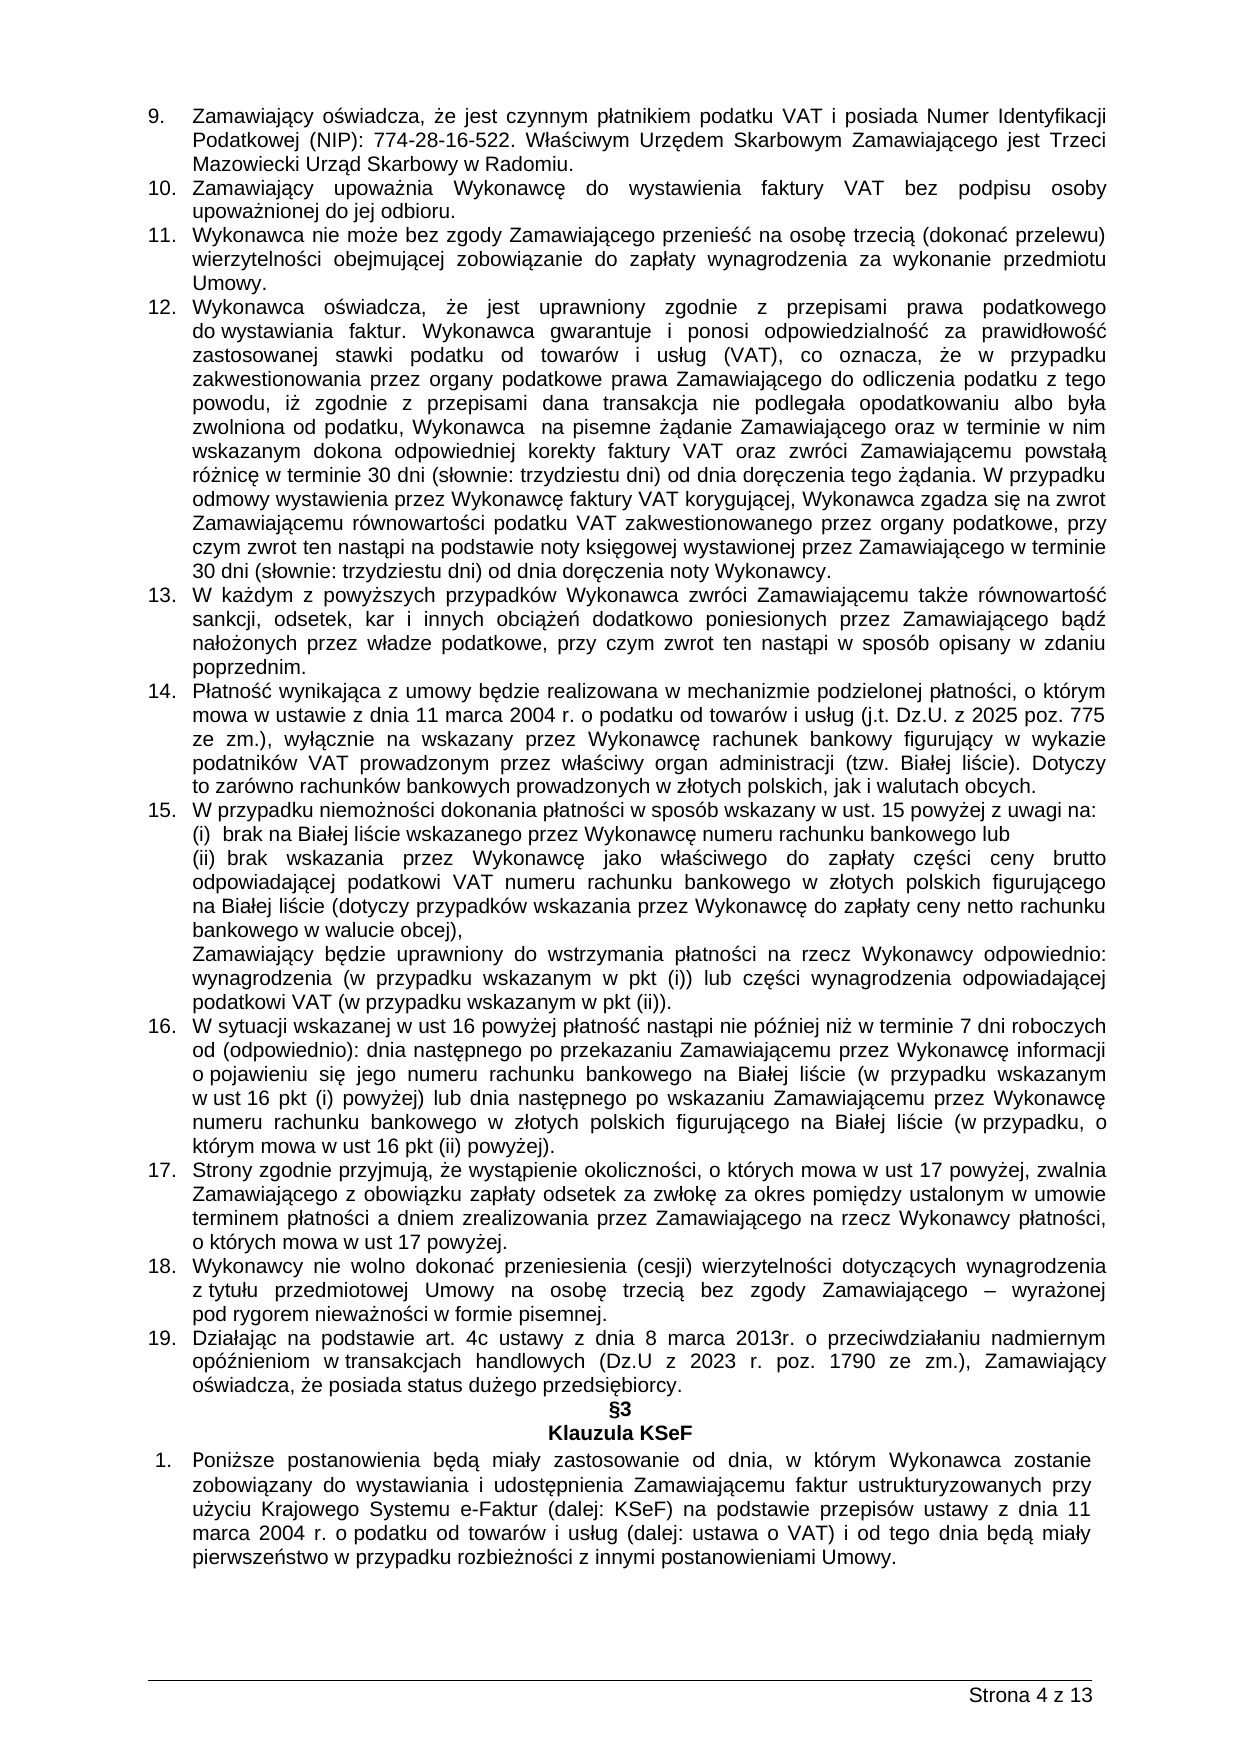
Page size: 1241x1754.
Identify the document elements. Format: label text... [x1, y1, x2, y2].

list Zamawiający oświadcza, że jest czynnym płatnikiem podatku VAT i posiada Numer Identyfikacji Podatkowej (NIP): 774-28-16-522. Właściwym Urzędem Skarbowym Zamawiającego jest Trzeci Mazowiecki Urząd Skarbowy w Radomiu. [148, 103, 1107, 175]
list Poniższe postanowienia będą miały zastosowanie od dnia, w którym Wykonawca zostanie zobowiązany do wystawiania i udostępnienia Zamawiającemu faktur ustrukturyzowanych przy użyciu Krajowego Systemu e-Faktur (dalej: KSeF) na podstawie przepisów ustawy z dnia 11 marca 2004 r. o podatku od towarów i usług (dalej: ustawa o VAT) i od tego dnia będą miały pierwszeństwo w przypadku rozbieżności z innymi postanowieniami Umowy. [154, 1445, 1092, 1569]
text (ii) brak wskazania przez Wykonawcę jako właściwego do zapłaty części ceny brutto odpowiadającej podatkowi VAT numeru rachunku bankowego w złotych polskich figurującego na Białej liście (dotyczy przypadków wskazania przez Wykonawcę do zapłaty ceny netto rachunku bankowego w walucie obcej), [192, 846, 1107, 942]
list Wykonawcy nie wolno dokonać przeniesienia (cesji) wierzytelności dotyczących wynagrodzenia z tytułu przedmiotowej Umowy na osobę trzecią bez zgody Zamawiającego – wyrażonej pod rygorem nieważności w formie pisemnej. [148, 1253, 1107, 1325]
list Wykonawca oświadcza, że jest uprawniony zgodnie z przepisami prawa podatkowego do wystawiania faktur. Wykonawca gwarantuje i ponosi odpowiedzialność za prawidłowość zastosowanej stawki podatku od towarów i usług (VAT), co oznacza, że w przypadku zakwestionowania przez organy podatkowe prawa Zamawiającego do odliczenia podatku z tego powodu, iż zgodnie z przepisami dana transakcja nie podlegała opodatkowaniu albo była zwolniona od podatku, Wykonawca na pisemne żądanie Zamawiającego oraz w terminie w nim wskazanym dokona odpowiedniej korekty faktury VAT oraz zwróci Zamawiającemu powstałą różnicę w terminie 30 dni (słownie: trzydziestu dni) od dnia doręczenia tego żądania. W przypadku odmowy wystawienia przez Wykonawcę faktury VAT korygującej, Wykonawca zgadza się na zwrot Zamawiającemu równowartości podatku VAT zakwestionowanego przez organy podatkowe, przy czym zwrot ten nastąpi na podstawie noty księgowej wystawionej przez Zamawiającego w terminie 30 dni (słownie: trzydziestu dni) od dnia doręczenia noty Wykonawcy. [148, 295, 1107, 583]
list Wykonawca nie może bez zgody Zamawiającego przenieść na osobę trzecią (dokonać przelewu) wierzytelności obejmującej zobowiązanie do zapłaty wynagrodzenia za wykonanie przedmiotu Umowy. [148, 223, 1107, 295]
list W każdym z powyższych przypadków Wykonawca zwróci Zamawiającemu także równowartość sankcji, odsetek, kar i innych obciążeń dodatkowo poniesionych przez Zamawiającego bądź nałożonych przez władze podatkowe, przy czym zwrot ten nastąpi w sposób opisany w zdaniu poprzednim. [148, 583, 1107, 678]
text (i) brak na Białej liście wskazanego przez Wykonawcę numeru rachunku bankowego lub [192, 822, 1107, 846]
list Strony zgodnie przyjmują, że wystąpienie okoliczności, o których mowa w ust 17 powyżej, zwalnia Zamawiającego z obowiązku zapłaty odsetek za zwłokę za okres pomiędzy ustalonym w umowie terminem płatności a dniem zrealizowania przez Zamawiającego na rzecz Wykonawcy płatności, o których mowa w ust 17 powyżej. [148, 1158, 1107, 1253]
list W sytuacji wskazanej w ust 16 powyżej płatność nastąpi nie później niż w terminie 7 dni roboczych od (odpowiednio): dnia następnego po przekazaniu Zamawiającemu przez Wykonawcę informacji o pojawieniu się jego numeru rachunku bankowego na Białej liście (w przypadku wskazanym w ust 16 pkt (i) powyżej) lub dnia następnego po wskazaniu Zamawiającemu przez Wykonawcę numeru rachunku bankowego w złotych polskich figurującego na Białej liście (w przypadku, o którym mowa w ust 16 pkt (ii) powyżej). [148, 1014, 1107, 1158]
text Zamawiający będzie uprawniony do wstrzymania płatności na rzecz Wykonawcy odpowiednio: wynagrodzenia (w przypadku wskazanym w pkt (i)) lub części wynagrodzenia odpowiadającej podatkowi VAT (w przypadku wskazanym w pkt (ii)). [192, 942, 1107, 1014]
list Działając na podstawie art. 4c ustawy z dnia 8 marca 2013r. o przeciwdziałaniu nadmiernym opóźnieniom w transakcjach handlowych (Dz.U z 2023 r. poz. 1790 ze zm.), Zamawiający oświadcza, że posiada status dużego przedsiębiorcy. [148, 1325, 1107, 1397]
text §3 [148, 1397, 1092, 1421]
text Klauzula KSeF [148, 1421, 1092, 1445]
list Płatność wynikająca z umowy będzie realizowana w mechanizmie podzielonej płatności, o którym mowa w ustawie z dnia 11 marca 2004 r. o podatku od towarów i usług (j.t. Dz.U. z 2025 poz. 775 ze zm.), wyłącznie na wskazany przez Wykonawcę rachunek bankowy figurujący w wykazie podatników VAT prowadzonym przez właściwy organ administracji (tzw. Białej liście). Dotyczy to zarówno rachunków bankowych prowadzonych w złotych polskich, jak i walutach obcych. [148, 678, 1107, 798]
list Zamawiający upoważnia Wykonawcę do wystawienia faktury VAT bez podpisu osoby upoważnionej do jej odbioru. [148, 175, 1107, 223]
list W przypadku niemożności dokonania płatności w sposób wskazany w ust. 15 powyżej z uwagi na: [148, 798, 1107, 822]
